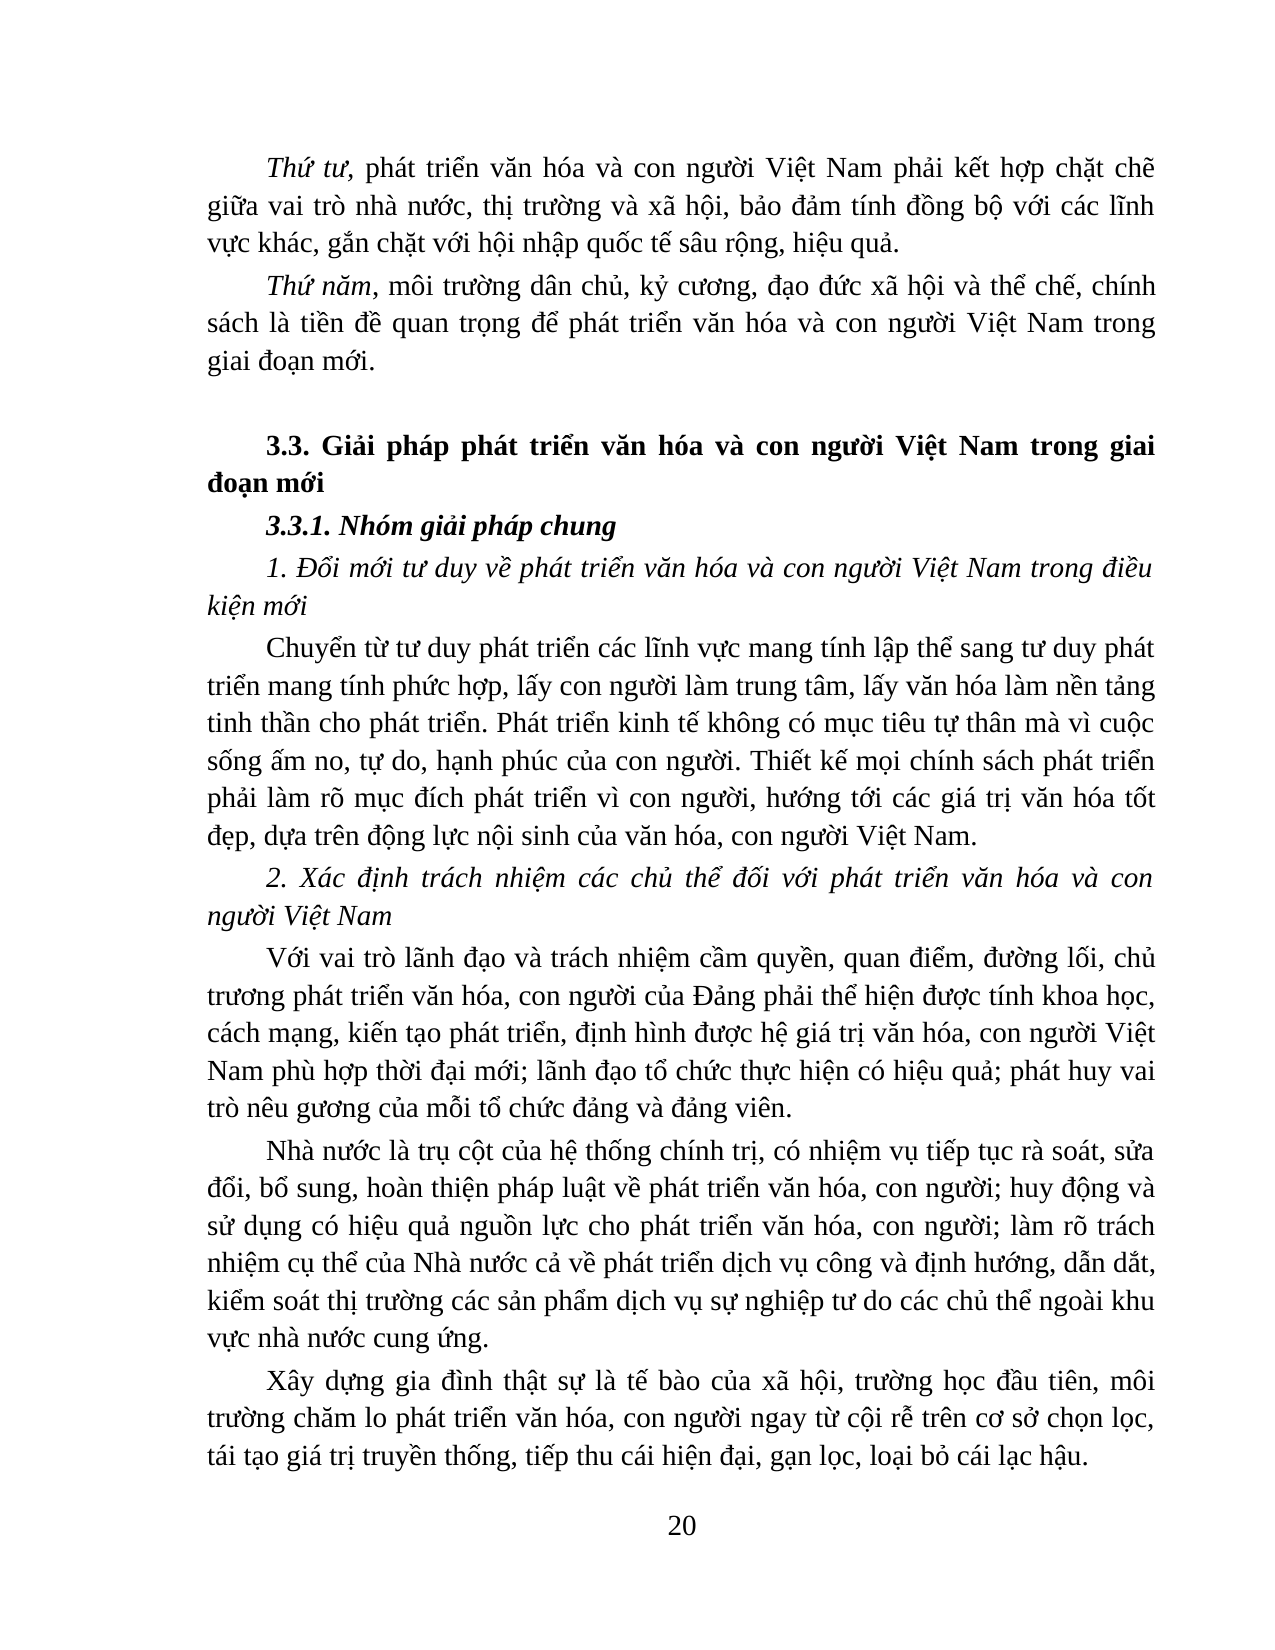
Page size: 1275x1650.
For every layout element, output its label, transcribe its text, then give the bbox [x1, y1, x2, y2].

text Chuyển từ tư duy phát triển các lĩnh vực mang tính lập thể sang tư duy phát triển mang tính phức hợp, lấy con người làm trung tâm, lấy văn hóa làm nền tảng tinh thần cho phát triển. Phát triển kinh tế không có mục tiêu tự thân mà vì cuộc sống ấm no, tự do, hạnh phúc của con người. Thiết kế mọi chính sách phát triển phải làm rõ mục đích phát triển vì con người, hướng tới các giá trị văn hóa tốt đẹp, dựa trên động lực nội sinh của văn hóa, con người Việt Nam. [207, 628, 1157, 853]
text Thứ năm, môi trường dân chủ, kỷ cương, đạo đức xã hội và thể chế, chính sách là tiền đề quan trọng để phát triển văn hóa và con người Việt Nam trong giai đoạn mới. [207, 265, 1157, 378]
text 2. Xác định trách nhiệm các chủ thể đối với phát triển văn hóa và con người Việt Nam [207, 858, 1157, 933]
text 1. Đổi mới tư duy về phát triển văn hóa và con người Việt Nam trong điều kiện mới [207, 548, 1157, 623]
text Thứ tư, phát triển văn hóa và con người Việt Nam phải kết hợp chặt chẽ giữa vai trò nhà nước, thị trường và xã hội, bảo đảm tính đồng bộ với các lĩnh vực khác, gắn chặt với hội nhập quốc tế sâu rộng, hiệu quả. [207, 148, 1157, 260]
text 3.3. Giải pháp phát triển văn hóa và con người Việt Nam trong giai đoạn mới [207, 425, 1157, 500]
text Nhà nước là trụ cột của hệ thống chính trị, có nhiệm vụ tiếp tục rà soát, sửa đổi, bổ sung, hoàn thiện pháp luật về phát triển văn hóa, con người; huy động và sử dụng có hiệu quả nguồn lực cho phát triển văn hóa, con người; làm rõ trách nhiệm cụ thể của Nhà nước cả về phát triển dịch vụ công và định hướng, dẫn dắt, kiểm soát thị trường các sản phẩm dịch vụ sự nghiệp tư do các chủ thể ngoài khu vực nhà nước cung ứng. [207, 1130, 1157, 1355]
text 3.3.1. Nhóm giải pháp chung [207, 505, 1157, 543]
text Xây dựng gia đình thật sự là tế bào của xã hội, trường học đầu tiên, môi trường chăm lo phát triển văn hóa, con người ngay từ cội rễ trên cơ sở chọn lọc, tái tạo giá trị truyền thống, tiếp thu cái hiện đại, gạn lọc, loại bỏ cái lạc hậu. [207, 1360, 1157, 1473]
text Với vai trò lãnh đạo và trách nhiệm cầm quyền, quan điểm, đường lối, chủ trương phát triển văn hóa, con người của Đảng phải thể hiện được tính khoa học, cách mạng, kiến tạo phát triển, định hình được hệ giá trị văn hóa, con người Việt Nam phù hợp thời đại mới; lãnh đạo tổ chức thực hiện có hiệu quả; phát huy vai trò nêu gương của mỗi tổ chức đảng và đảng viên. [207, 938, 1157, 1125]
